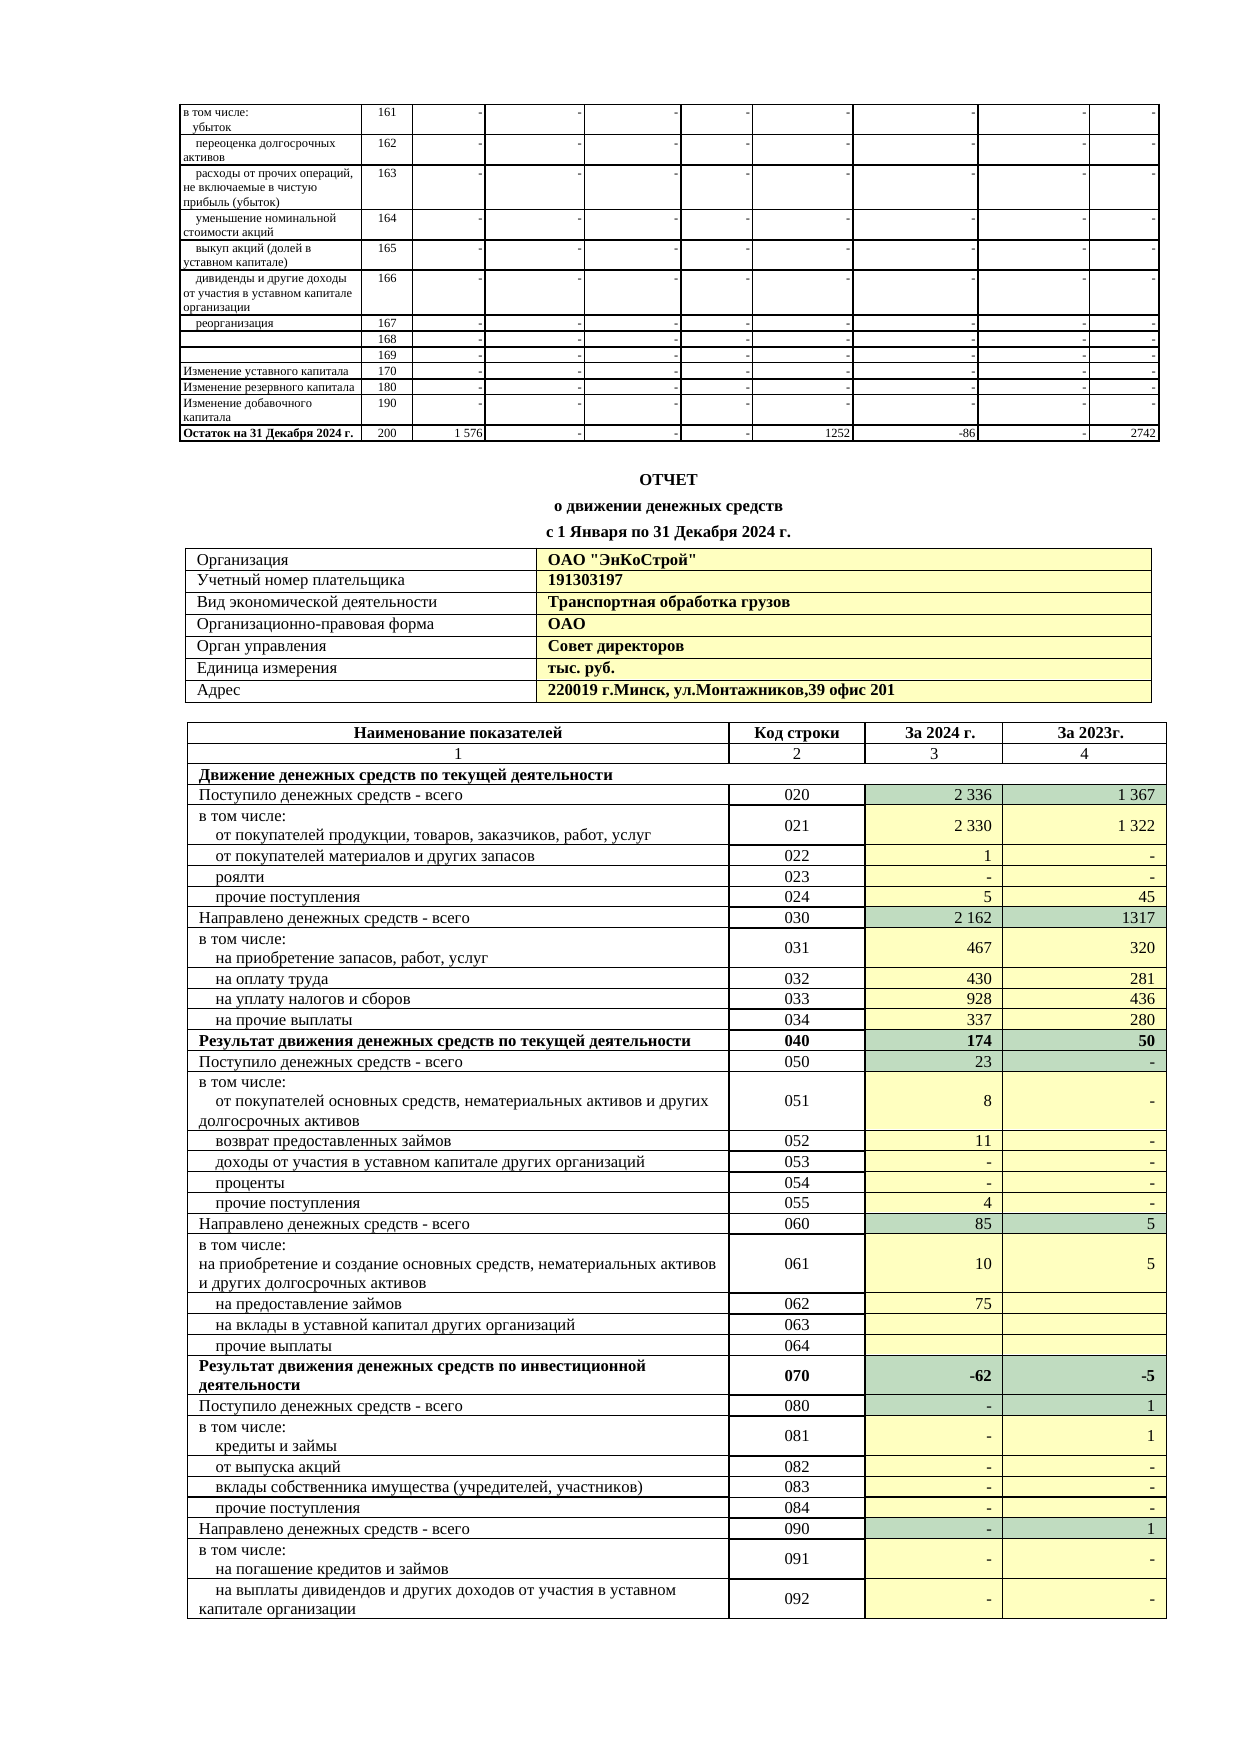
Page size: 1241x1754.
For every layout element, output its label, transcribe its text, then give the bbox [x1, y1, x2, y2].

table_cell - [979, 332, 1089, 346]
table_cell тыс. руб. [537, 659, 1151, 679]
table_cell 020 [730, 785, 864, 804]
table_cell - [753, 380, 852, 394]
table_cell - [585, 105, 680, 134]
table_cell - [1003, 1498, 1166, 1517]
table_cell - [979, 135, 1089, 164]
table_cell прочие выплаты [188, 1335, 728, 1354]
table_cell - [854, 135, 977, 164]
table_cell - [854, 271, 977, 314]
table_cell - [486, 316, 584, 330]
table_cell - [979, 380, 1089, 394]
table_cell 032 [730, 968, 864, 988]
table_cell - [1003, 1193, 1166, 1212]
table_cell - [1003, 1072, 1166, 1129]
table_cell - [486, 210, 584, 239]
table_cell - [866, 1477, 1002, 1496]
table_cell Поступило денежных средств - всего [188, 785, 728, 804]
table_cell - [1003, 1477, 1166, 1496]
table_cell 1317 [1003, 907, 1166, 927]
table_cell - [682, 210, 752, 239]
table_cell Движение денежных средств по текущей деятельности [188, 764, 1166, 783]
table_cell 200 [362, 426, 412, 440]
table_cell на вклады в уставной капитал других организаций [188, 1314, 728, 1334]
table_cell 167 [362, 316, 412, 330]
table_cell 23 [866, 1051, 1002, 1071]
table_cell - [1090, 241, 1158, 269]
table_cell 092 [730, 1580, 864, 1618]
table_cell ОАО "ЭнКоСтрой" [537, 549, 1151, 570]
table_cell 5 [1003, 1234, 1166, 1292]
table_cell - [854, 105, 977, 134]
table_cell - [753, 166, 852, 209]
table_cell - [979, 105, 1089, 134]
table_cell 5 [1003, 1214, 1166, 1233]
table_cell - [413, 241, 484, 269]
table_cell 064 [730, 1335, 864, 1354]
table_cell - [682, 271, 752, 314]
table_cell 337 [866, 1009, 1002, 1029]
table_cell - [1090, 380, 1158, 394]
table_cell 054 [730, 1173, 864, 1192]
table_cell 45 [1003, 887, 1166, 906]
table_cell - [486, 363, 584, 378]
table_cell - [585, 271, 680, 314]
table_cell 1 [1003, 1518, 1166, 1538]
table_cell - [413, 332, 484, 346]
table_cell Изменение уставного капитала [181, 363, 361, 378]
table_cell Совет директоров [537, 637, 1151, 658]
table_cell - [979, 271, 1089, 314]
table_cell 055 [730, 1193, 864, 1212]
table_header Наименование показателей [188, 723, 728, 742]
table_cell - [979, 241, 1089, 269]
table_cell 1 [866, 845, 1002, 865]
table_cell - [585, 380, 680, 394]
table_cell ОАО [537, 615, 1151, 636]
table_cell - [413, 348, 484, 362]
table_cell прочие поступления [188, 1498, 728, 1517]
table_cell в том числе: на погашение кредитов и займов [188, 1539, 728, 1578]
table_cell о движении денежных средств [185, 496, 1151, 522]
table_cell 053 [730, 1152, 864, 1171]
table_cell - [979, 395, 1089, 424]
table_cell Поступило денежных средств - всего [188, 1051, 728, 1071]
table_cell - [682, 426, 752, 440]
table_cell - [682, 332, 752, 346]
table_cell на прочие выплаты [188, 1009, 728, 1029]
table_cell 430 [866, 968, 1002, 988]
table_cell - [854, 166, 977, 209]
table_cell Транспортная обработка грузов [537, 593, 1151, 614]
table_cell - [854, 363, 977, 378]
table_cell - [585, 241, 680, 269]
table_cell 1 [1003, 1416, 1166, 1455]
table_cell 1 322 [1003, 805, 1166, 844]
table_cell - [585, 348, 680, 362]
table_cell 1252 [753, 426, 852, 440]
table_cell 1 [1003, 1395, 1166, 1415]
table_cell - [486, 348, 584, 362]
table_cell в том числе: на приобретение запасов, работ, услуг [188, 928, 728, 967]
table_cell - [1090, 271, 1158, 314]
table_cell - [979, 210, 1089, 239]
table_cell Результат движения денежных средств по текущей деятельности [188, 1030, 728, 1050]
table_cell 2 336 [866, 785, 1002, 804]
table_cell - [1090, 363, 1158, 378]
table_cell - [753, 363, 852, 378]
table_cell - [413, 166, 484, 209]
table_cell 083 [730, 1477, 864, 1496]
table_cell 034 [730, 1010, 864, 1029]
table_cell - [413, 363, 484, 378]
table_cell 169 [362, 348, 412, 362]
table_cell выкуп акций (долей в уставном капитале) [181, 241, 361, 269]
table_cell - [486, 332, 584, 346]
table_cell - [486, 135, 584, 164]
table_cell - [585, 363, 680, 378]
table_cell [1003, 1314, 1166, 1334]
table_cell 2 162 [866, 907, 1002, 927]
table_cell 4 [866, 1193, 1002, 1212]
table_cell - [1090, 210, 1158, 239]
table_cell 033 [730, 989, 864, 1008]
table_cell - [1090, 135, 1158, 164]
table_cell Организационно-правовая форма [186, 615, 536, 636]
table_cell Направлено денежных средств - всего [188, 1214, 728, 1233]
table_cell на предоставление займов [188, 1293, 728, 1313]
table_cell Изменение резервного капитала [181, 380, 361, 394]
table_cell -86 [854, 426, 977, 440]
table_cell 023 [730, 866, 864, 886]
table_cell 220019 г.Минск, ул.Монтажников,39 офис 201 [537, 681, 1151, 702]
table_cell - [413, 395, 484, 424]
table_cell [866, 1335, 1002, 1354]
table_cell - [866, 1456, 1002, 1476]
table_cell Результат движения денежных средств по инвестиционной деятельности [188, 1356, 728, 1394]
table_cell возврат предоставленных займов [188, 1131, 728, 1150]
table_cell от покупателей материалов и других запасов [188, 845, 728, 865]
table_cell с 1 Января по 31 Декабря 2024 г. [185, 522, 1151, 548]
table_cell - [585, 135, 680, 164]
table_cell - [866, 1151, 1002, 1171]
table_cell - [753, 210, 852, 239]
table_cell - [585, 395, 680, 424]
table_cell - [753, 105, 852, 134]
table_cell 164 [362, 210, 412, 239]
table_cell - [1003, 1172, 1166, 1192]
table_cell переоценка долгосрочных активов [181, 135, 361, 164]
table_cell на уплату налогов и сборов [188, 989, 728, 1008]
table_cell в том числе: кредиты и займы [188, 1416, 728, 1455]
table_cell - [979, 426, 1089, 440]
table_cell - [486, 380, 584, 394]
table_header ОТЧЕТ [185, 470, 1151, 496]
table_cell - [682, 135, 752, 164]
table_cell [1003, 1335, 1166, 1354]
table_cell 024 [730, 887, 864, 906]
table_cell - [753, 348, 852, 362]
table_cell 061 [730, 1235, 864, 1292]
table_cell - [753, 271, 852, 314]
table_cell - [486, 166, 584, 209]
table_cell 063 [730, 1315, 864, 1334]
table_cell - [1090, 332, 1158, 346]
table_cell - [682, 241, 752, 269]
table_cell - [585, 210, 680, 239]
table_cell - [854, 316, 977, 330]
table_cell 082 [730, 1457, 864, 1476]
table_cell 5 [866, 887, 1002, 906]
table_cell - [866, 1172, 1002, 1192]
table_cell - [413, 105, 484, 134]
table_cell 022 [730, 846, 864, 865]
table_header За 2024 г. [866, 723, 1002, 742]
table_cell - [585, 332, 680, 346]
table_cell - [1090, 316, 1158, 330]
table_cell прочие поступления [188, 1193, 728, 1212]
table_cell на оплату труда [188, 968, 728, 988]
table_cell 052 [730, 1131, 864, 1150]
table_cell 165 [362, 241, 412, 269]
table_cell - [682, 166, 752, 209]
table_cell 040 [730, 1031, 864, 1050]
table_cell - [854, 380, 977, 394]
table_cell роялти [188, 866, 728, 886]
table_cell - [854, 395, 977, 424]
table_cell 2 [730, 744, 864, 763]
table_cell - [979, 363, 1089, 378]
table_cell 050 [730, 1051, 864, 1071]
table_cell на выплаты дивидендов и других доходов от участия в уставном капитале организации [188, 1579, 728, 1618]
table_cell -5 [1003, 1356, 1166, 1394]
table_cell - [1090, 166, 1158, 209]
table_cell вклады собственника имущества (учредителей, участников) [188, 1477, 728, 1496]
table_cell 4 [1003, 744, 1166, 763]
table_cell - [854, 210, 977, 239]
table_cell 3 [866, 744, 1002, 763]
table_cell - [1003, 845, 1166, 865]
table_cell Орган управления [186, 637, 536, 658]
table_cell Вид экономической деятельности [186, 593, 536, 614]
table_cell от выпуска акций [188, 1456, 728, 1476]
table_cell - [866, 1518, 1002, 1538]
table_cell - [682, 395, 752, 424]
table_cell Остаток на 31 Декабря 2024 г. [181, 426, 361, 440]
table_cell - [1090, 395, 1158, 424]
table_cell - [1003, 1051, 1166, 1071]
table_cell 168 [362, 332, 412, 346]
table_cell - [979, 316, 1089, 330]
table_cell 2 330 [866, 805, 1002, 844]
table_cell 1 367 [1003, 785, 1166, 804]
table_cell - [753, 332, 852, 346]
table_cell - [486, 426, 584, 440]
table_cell в том числе: на приобретение и создание основных средств, нематериальных активов и других долгосрочных активов [188, 1234, 728, 1292]
table_cell 030 [730, 908, 864, 927]
table_cell - [979, 166, 1089, 209]
table_cell - [682, 380, 752, 394]
table_cell - [866, 1498, 1002, 1517]
table_cell 080 [730, 1396, 864, 1415]
table_cell - [486, 271, 584, 314]
table_cell 928 [866, 989, 1002, 1008]
table_cell 50 [1003, 1030, 1166, 1050]
table_cell 084 [730, 1498, 864, 1517]
table_cell - [854, 241, 977, 269]
table_cell - [753, 135, 852, 164]
table_cell - [1003, 1539, 1166, 1578]
table_cell 161 [362, 105, 412, 134]
table_cell 180 [362, 380, 412, 394]
table_cell - [585, 426, 680, 440]
table_cell Единица измерения [186, 659, 536, 679]
table_cell 191303197 [537, 571, 1151, 592]
table_cell Изменение добавочного капитала [181, 395, 361, 424]
table_cell - [1003, 1579, 1166, 1618]
table_cell 8 [866, 1072, 1002, 1129]
table_cell [181, 348, 361, 362]
table_cell - [413, 135, 484, 164]
table_cell - [753, 241, 852, 269]
table_cell - [682, 105, 752, 134]
table_cell - [486, 241, 584, 269]
table_cell - [1090, 348, 1158, 362]
table_header За 2023г. [1003, 723, 1166, 742]
table_cell - [866, 1539, 1002, 1578]
table_cell 190 [362, 395, 412, 424]
table_cell - [413, 380, 484, 394]
table_cell прочие поступления [188, 887, 728, 906]
table_cell Организация [186, 549, 536, 570]
table_cell уменьшение номинальной стоимости акций [181, 210, 361, 239]
table_cell - [866, 866, 1002, 886]
table_cell - [682, 348, 752, 362]
table_cell - [585, 316, 680, 330]
table_cell Поступило денежных средств - всего [188, 1395, 728, 1415]
table_cell 060 [730, 1214, 864, 1233]
table_cell в том числе: от покупателей продукции, товаров, заказчиков, работ, услуг [188, 805, 728, 844]
table_header Код строки [730, 723, 864, 742]
table_cell 070 [730, 1356, 864, 1394]
table_cell 062 [730, 1294, 864, 1313]
table_cell 091 [730, 1540, 864, 1578]
table_cell - [1003, 1456, 1166, 1476]
table_cell - [854, 348, 977, 362]
table_cell 174 [866, 1030, 1002, 1050]
table_cell реорганизация [181, 316, 361, 330]
table_cell - [866, 1395, 1002, 1415]
table_cell - [866, 1416, 1002, 1455]
table_cell - [1003, 1131, 1166, 1150]
table_cell - [1090, 105, 1158, 134]
table_cell - [682, 363, 752, 378]
table_cell в том числе: от покупателей основных средств, нематериальных активов и других долгосрочных активов [188, 1072, 728, 1129]
table_cell 163 [362, 166, 412, 209]
table_cell [181, 332, 361, 346]
table_cell - [866, 1579, 1002, 1618]
table_cell Направлено денежных средств - всего [188, 907, 728, 927]
table_cell Направлено денежных средств - всего [188, 1518, 728, 1538]
table_cell 051 [730, 1072, 864, 1129]
table_cell Адрес [186, 681, 536, 702]
table_cell 1 [188, 744, 728, 763]
table_cell 281 [1003, 968, 1166, 988]
table_cell - [854, 332, 977, 346]
table_cell - [1003, 866, 1166, 886]
table_cell - [753, 395, 852, 424]
table_cell доходы от участия в уставном капитале других организаций [188, 1151, 728, 1171]
table_cell 081 [730, 1417, 864, 1455]
table_cell 10 [866, 1234, 1002, 1292]
table_cell [1003, 1293, 1166, 1313]
table_cell 166 [362, 271, 412, 314]
table_cell 162 [362, 135, 412, 164]
table_cell 021 [730, 806, 864, 844]
table_cell -62 [866, 1356, 1002, 1394]
table_cell - [486, 105, 584, 134]
table_cell 11 [866, 1131, 1002, 1150]
table_cell в том числе: убыток [181, 105, 361, 134]
table_cell - [413, 210, 484, 239]
table_cell 031 [730, 929, 864, 967]
table_cell Учетный номер плательщика [186, 571, 536, 592]
table_cell 090 [730, 1519, 864, 1538]
table_cell 1 576 [413, 426, 484, 440]
table_cell 75 [866, 1293, 1002, 1313]
table_cell 2742 [1090, 426, 1158, 440]
table_cell - [486, 395, 584, 424]
table_cell - [979, 348, 1089, 362]
table_cell 436 [1003, 989, 1166, 1008]
table_cell [866, 1314, 1002, 1334]
table_cell 467 [866, 928, 1002, 967]
table_cell 85 [866, 1214, 1002, 1233]
table_cell 170 [362, 363, 412, 378]
table_cell - [413, 271, 484, 314]
table_cell - [682, 316, 752, 330]
table_cell дивиденды и другие доходы от участия в уставном капитале организации [181, 271, 361, 314]
table_cell 280 [1003, 1009, 1166, 1029]
table_cell - [1003, 1151, 1166, 1171]
table_cell - [753, 316, 852, 330]
table_cell расходы от прочих операций, не включаемые в чистую прибыль (убыток) [181, 166, 361, 209]
table_cell - [413, 316, 484, 330]
table_cell 320 [1003, 928, 1166, 967]
table_cell проценты [188, 1172, 728, 1192]
table_cell - [585, 166, 680, 209]
